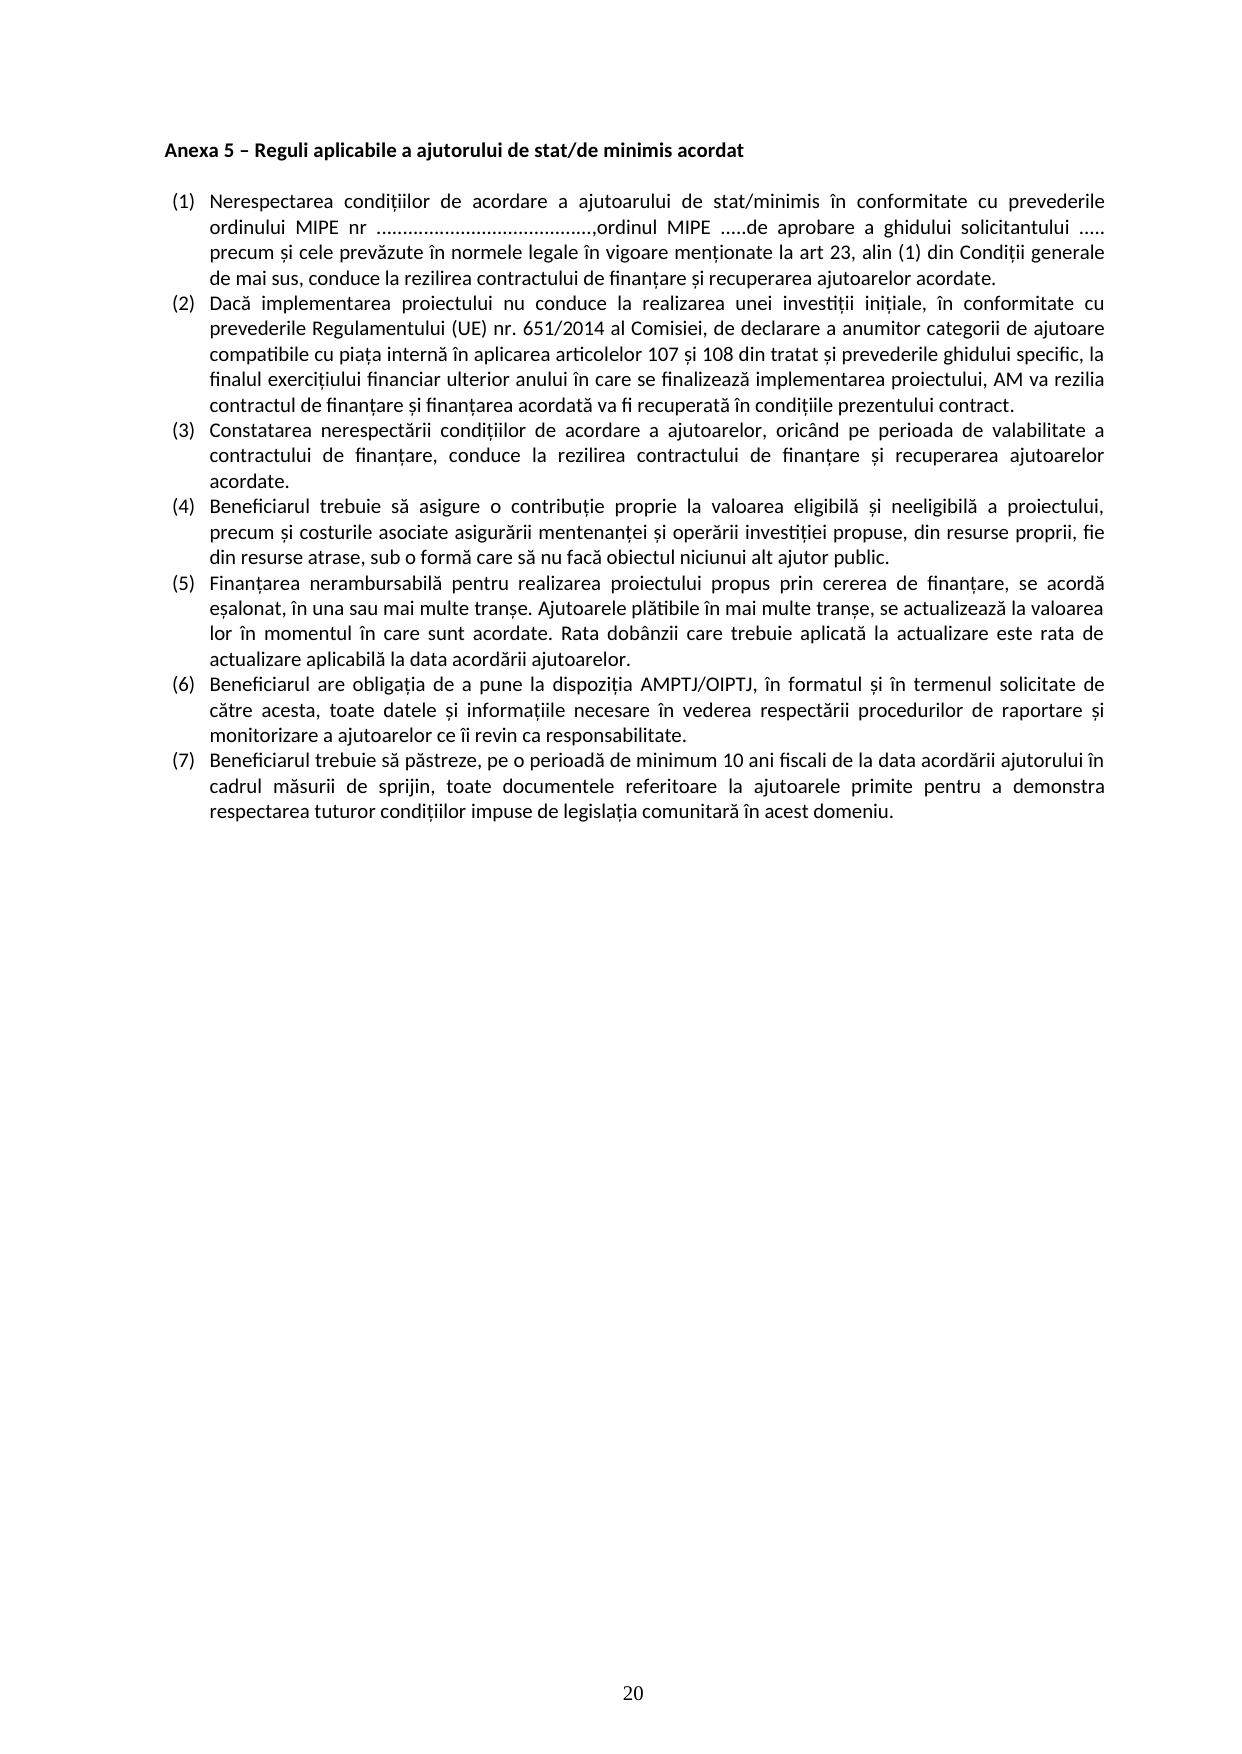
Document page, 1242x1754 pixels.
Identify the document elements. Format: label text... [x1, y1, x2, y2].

list Constatarea nerespectării condițiilor de acordare a ajutoarelor, oricând pe perioada de valabilitate a contractului de finanțare, conduce la rezilirea contractului de finanțare și recuperarea ajutoarelor acordate. [172, 417, 1106, 493]
text Anexa 5 – Reguli aplicabile a ajutorului de stat/de minimis acordat [159, 138, 1099, 163]
list Dacă implementarea proiectului nu conduce la realizarea unei investiții inițiale, în conformitate cu prevederile Regulamentului (UE) nr. 651/2014 al Comisiei, de declarare a anumitor categorii de ajutoare compatibile cu piața internă în aplicarea articolelor 107 și 108 din tratat și prevederile ghidului specific, la finalul exercițiului financiar ulterior anului în care se finalizează implementarea proiectului, AM va rezilia contractul de finanțare și finanțarea acordată va fi recuperată în condițiile prezentului contract. [172, 290, 1106, 417]
list Beneficiarul are obligația de a pune la dispoziția AMPTJ/OIPTJ, în formatul și în termenul solicitate de către acesta, toate datele și informațiile necesare în vederea respectării procedurilor de raportare și monitorizare a ajutoarelor ce îi revin ca responsabilitate. [172, 671, 1106, 748]
list Nerespectarea condițiilor de acordare a ajutoarului de stat/minimis în conformitate cu prevederile ordinului MIPE nr .........................................,ordinul MIPE .....de aprobare a ghidului solicitantului ..... precum și cele prevăzute în normele legale în vigoare menționate la art 23, alin (1) din Condiții generale de mai sus, conduce la rezilirea contractului de finanțare și recuperarea ajutoarelor acordate. [172, 188, 1106, 290]
list Beneficiarul trebuie să asigure o contribuție proprie la valoarea eligibilă și neeligibilă a proiectului, precum și costurile asociate asigurării mentenanței și operării investiției propuse, din resurse proprii, fie din resurse atrase, sub o formă care să nu facă obiectul niciunui alt ajutor public. [172, 493, 1106, 570]
list Finanțarea nerambursabilă pentru realizarea proiectului propus prin cererea de finanțare, se acordă eșalonat, în una sau mai multe tranșe. Ajutoarele plătibile în mai multe tranșe, se actualizează la valoarea lor în momentul în care sunt acordate. Rata dobânzii care trebuie aplicată la actualizare este rata de actualizare aplicabilă la data acordării ajutoarelor. [172, 570, 1106, 671]
list Beneficiarul trebuie să păstreze, pe o perioadă de minimum 10 ani fiscali de la data acordării ajutorului în cadrul măsurii de sprijin, toate documentele referitoare la ajutoarele primite pentru a demonstra respectarea tuturor condițiilor impuse de legislația comunitară în acest domeniu. [172, 748, 1106, 824]
